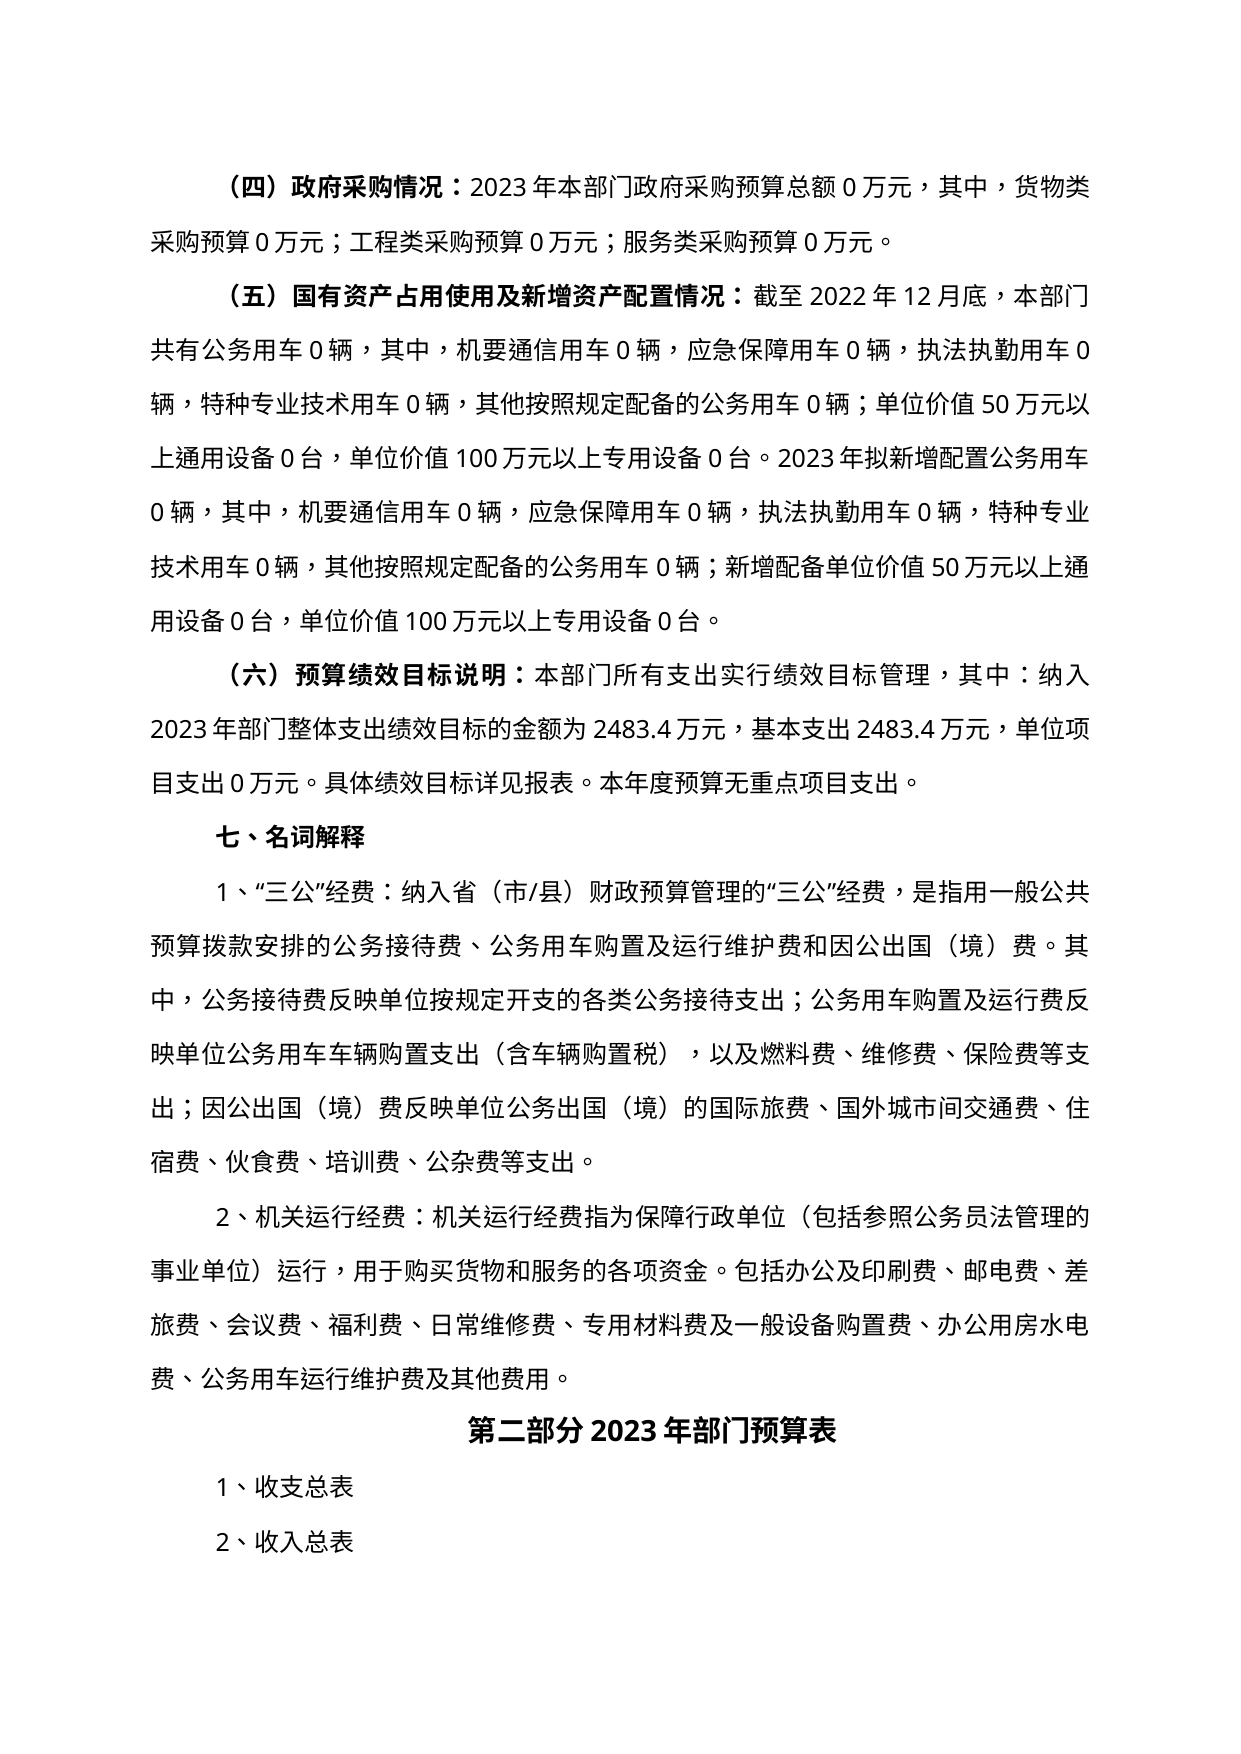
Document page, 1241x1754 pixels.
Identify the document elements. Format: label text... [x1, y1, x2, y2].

text 2、收入总表 [150, 1504, 1090, 1558]
text 1、“三公”经费：纳入省（市/县）财政预算管理的“三公”经费，是指用一般公共预算拨款安排的公务接待费、公务用车购置及运行维护费和因公出国（境）费。其中，公务接待费反映单位按规定开支的各类公务接待支出；公务用车购置及运行费反映单位公务用车车辆购置支出（含车辆购置税），以及燃料费、维修费、保险费等支出；因公出国（境）费反映单位公务出国（境）的国际旅费、国外城市间交通费、住宿费、伙食费、培训费、公杂费等支出。 [150, 854, 1090, 1179]
text （四）政府采购情况：2023年本部门政府采购预算总额0万元，其中，货物类采购预算0万元；工程类采购预算0万元；服务类采购预算0万元。 [150, 150, 1090, 258]
text 2、机关运行经费：机关运行经费指为保障行政单位（包括参照公务员法管理的事业单位）运行，用于购买货物和服务的各项资金。包括办公及印刷费、邮电费、差旅费、会议费、福利费、日常维修费、专用材料费及一般设备购置费、办公用房水电费、公务用车运行维护费及其他费用。 [150, 1179, 1090, 1396]
text （五）国有资产占用使用及新增资产配置情况：截至2022年12月底，本部门共有公务用车0辆，其中，机要通信用车0辆，应急保障用车0辆，执法执勤用车0辆，特种专业技术用车0辆，其他按照规定配备的公务用车0辆；单位价值50万元以上通用设备0台，单位价值100万元以上专用设备0台。2023年拟新增配置公务用车0辆，其中，机要通信用车0辆，应急保障用车0辆，执法执勤用车0辆，特种专业技术用车0辆，其他按照规定配备的公务用车0辆；新增配备单位价值50万元以上通用设备0台，单位价值100万元以上专用设备0台。 [150, 258, 1090, 637]
text 第二部分2023年部门预算表 [150, 1396, 1090, 1450]
text 七、名词解释 [150, 800, 1090, 854]
text （六）预算绩效目标说明：本部门所有支出实行绩效目标管理，其中：纳入2023年部门整体支出绩效目标的金额为2483.4万元，基本支出2483.4万元，单位项目支出0万元。具体绩效目标详见报表。本年度预算无重点项目支出。 [150, 637, 1090, 800]
text 1、收支总表 [150, 1450, 1090, 1504]
